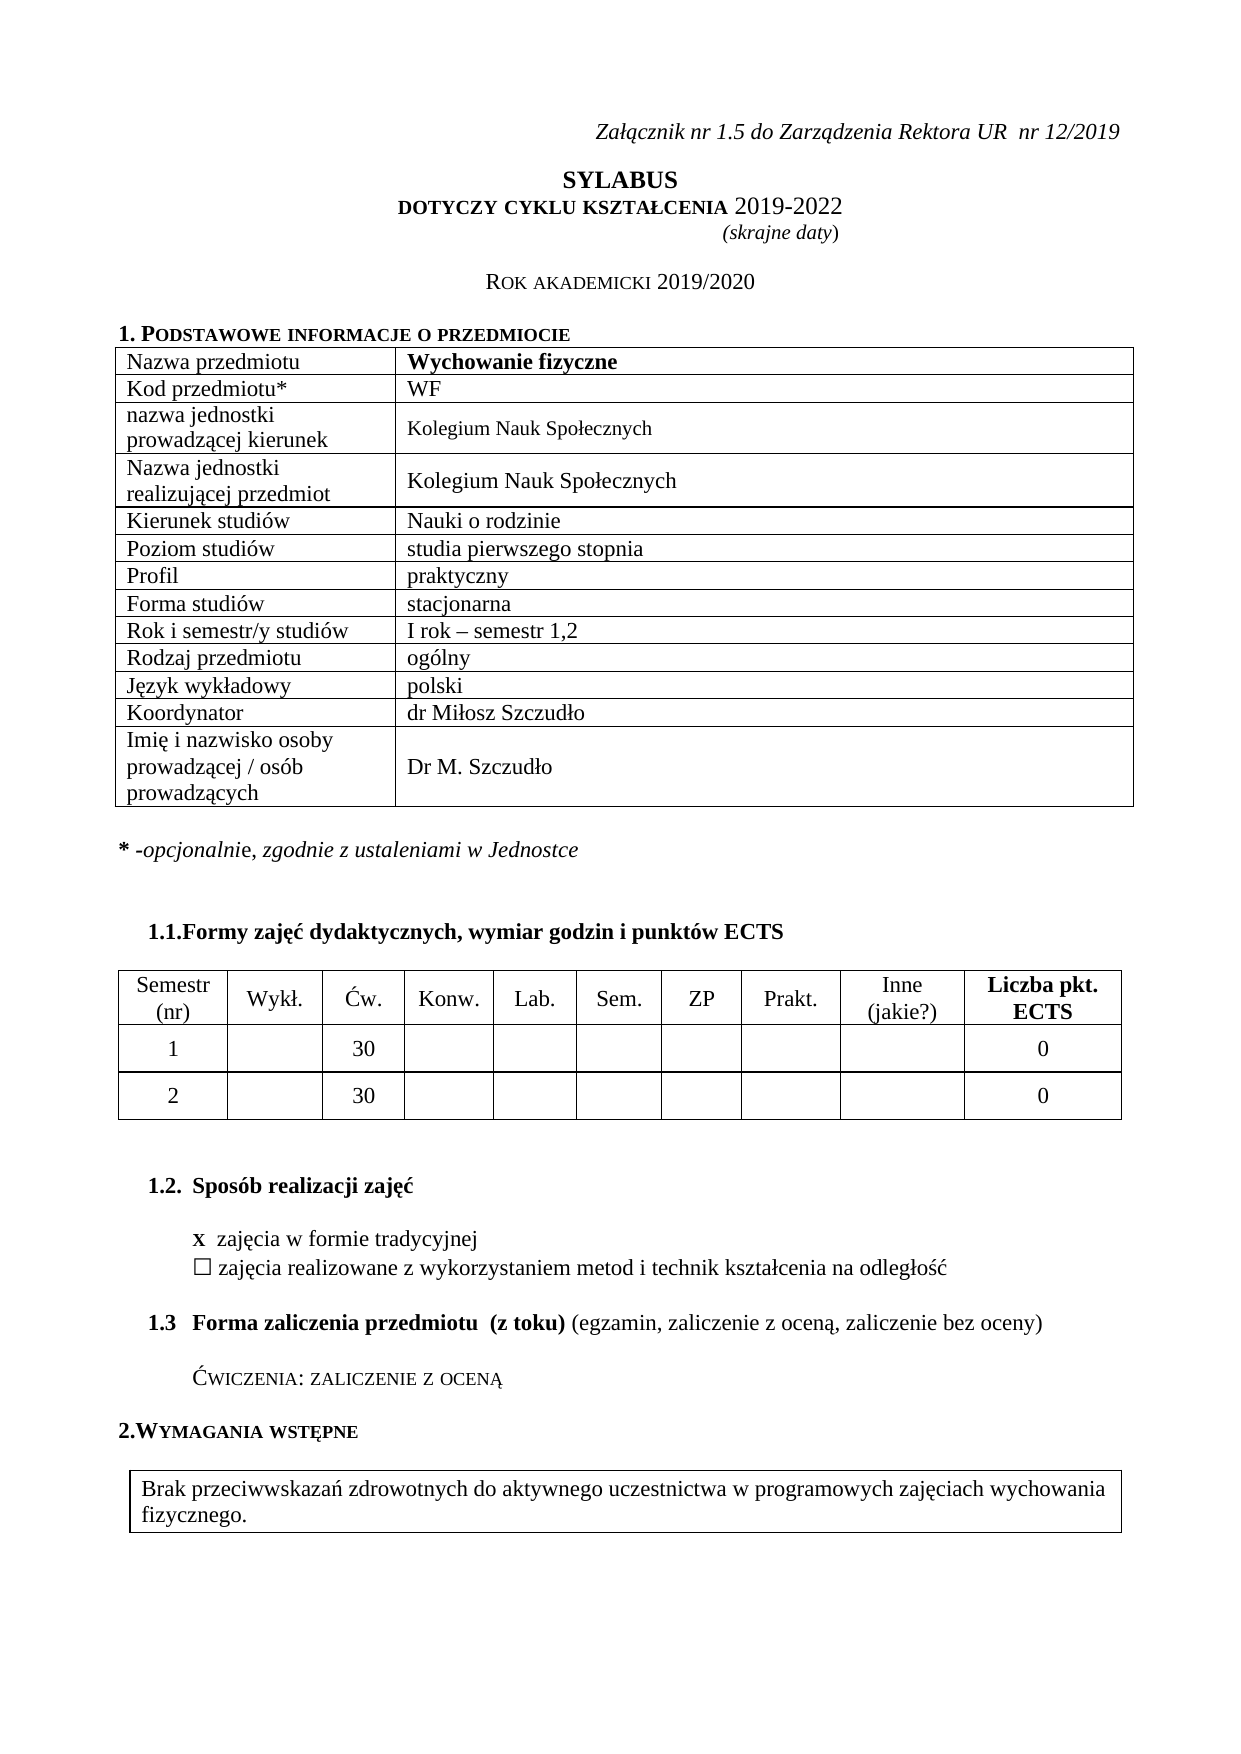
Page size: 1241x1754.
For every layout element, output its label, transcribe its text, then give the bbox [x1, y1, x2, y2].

table_cell [494, 1073, 576, 1118]
table_cell [228, 1025, 322, 1071]
table_cell 0 [965, 1025, 1121, 1071]
table_header Wykł. [228, 971, 322, 1024]
table_header Konw. [405, 971, 493, 1024]
table_cell praktyczny [396, 562, 1133, 588]
table_header Liczba pkt. ECTS [965, 971, 1121, 1024]
table_cell Kod przedmiotu* [116, 375, 395, 402]
text 1. Podstawowe informacje o przedmiocie [118, 320, 1122, 347]
table_header Prakt. [742, 971, 840, 1024]
table_cell Koordynator [116, 699, 395, 726]
table_cell studia pierwszego stopnia [396, 535, 1133, 561]
table_header Nazwa przedmiotu [116, 348, 395, 374]
text x zajęcia w formie tradycyjnej [192, 1225, 1122, 1251]
table_cell ogólny [396, 644, 1133, 671]
table_cell Kolegium Nauk Społecznych [396, 454, 1133, 506]
text 1.3 Forma zaliczenia przedmiotu (z toku) (egzamin, zaliczenie z oceną, zaliczenie bez oceny) [148, 1309, 1122, 1335]
table_cell Forma studiów [116, 590, 395, 616]
table_cell dr Miłosz Szczudło [396, 699, 1133, 726]
table_cell [742, 1073, 840, 1118]
table_header Lab. [494, 971, 576, 1024]
table_cell [405, 1073, 493, 1118]
table_cell Kierunek studiów [116, 508, 395, 534]
table_cell Profil [116, 562, 395, 588]
table_cell [228, 1073, 322, 1118]
table_header ZP [662, 971, 741, 1024]
table_cell [742, 1025, 840, 1071]
table_cell [577, 1025, 661, 1071]
table_header Inne (jakie?) [841, 971, 964, 1024]
table_header Wychowanie fizyczne [396, 348, 1133, 374]
table_cell Dr M. Szczudło [396, 727, 1133, 806]
table_header Brak przeciwwskazań zdrowotnych do aktywnego uczestnictwa w programowych zajęciach wychowania fizycznego. [131, 1471, 1121, 1532]
table_cell Rok i semestr/y studiów [116, 617, 395, 643]
text (skrajne daty) [413, 219, 1122, 244]
table_cell I rok – semestr 1,2 [396, 617, 1133, 643]
table_cell [841, 1073, 964, 1118]
text ☐ zajęcia realizowane z wykorzystaniem metod i technik kształcenia na odległość [192, 1251, 1122, 1283]
table_cell 30 [323, 1025, 404, 1071]
table_cell nazwa jednostki prowadzącej kierunek [116, 403, 395, 453]
table_cell Nazwa jednostki realizującej przedmiot [116, 454, 395, 506]
text 1.2. Sposób realizacji zajęć [148, 1172, 1122, 1199]
table_cell 2 [119, 1073, 227, 1118]
table_header Sem. [577, 971, 661, 1024]
table_cell 0 [965, 1073, 1121, 1118]
table_header Semestr (nr) [119, 971, 227, 1024]
table_cell polski [396, 672, 1133, 698]
text 1.1.Formy zajęć dydaktycznych, wymiar godzin i punktów ECTS [148, 918, 1122, 944]
text Ćwiczenia: zaliczenie z oceną [148, 1364, 1122, 1390]
table_cell Imię i nazwisko osoby prowadzącej / osób prowadzących [116, 727, 395, 806]
table_cell Nauki o rodzinie [396, 508, 1133, 534]
table_cell stacjonarna [396, 590, 1133, 616]
table_cell [662, 1073, 741, 1118]
table_cell [494, 1025, 576, 1071]
table_header Ćw. [323, 971, 404, 1024]
table_cell Język wykładowy [116, 672, 395, 698]
text Załącznik nr 1.5 do Zarządzenia Rektora UR nr 12/2019 [118, 118, 1122, 144]
text dotyczy cyklu kształcenia 2019-2022 [118, 194, 1122, 219]
table_cell 30 [323, 1073, 404, 1118]
table_cell Poziom studiów [116, 535, 395, 561]
text SYLABUS [118, 165, 1122, 194]
table_cell [841, 1025, 964, 1071]
text Rok akademicki 2019/2020 [118, 269, 1122, 294]
table_cell WF [396, 375, 1133, 402]
text 2.Wymagania wstępne [118, 1417, 1122, 1443]
table_cell [577, 1073, 661, 1118]
table_cell [405, 1025, 493, 1071]
table_cell Rodzaj przedmiotu [116, 644, 395, 671]
text * -opcjonalnie, zgodnie z ustaleniami w Jednostce [118, 836, 1122, 862]
table_cell 1 [119, 1025, 227, 1071]
table_cell Kolegium Nauk Społecznych [396, 403, 1133, 453]
table_cell [662, 1025, 741, 1071]
